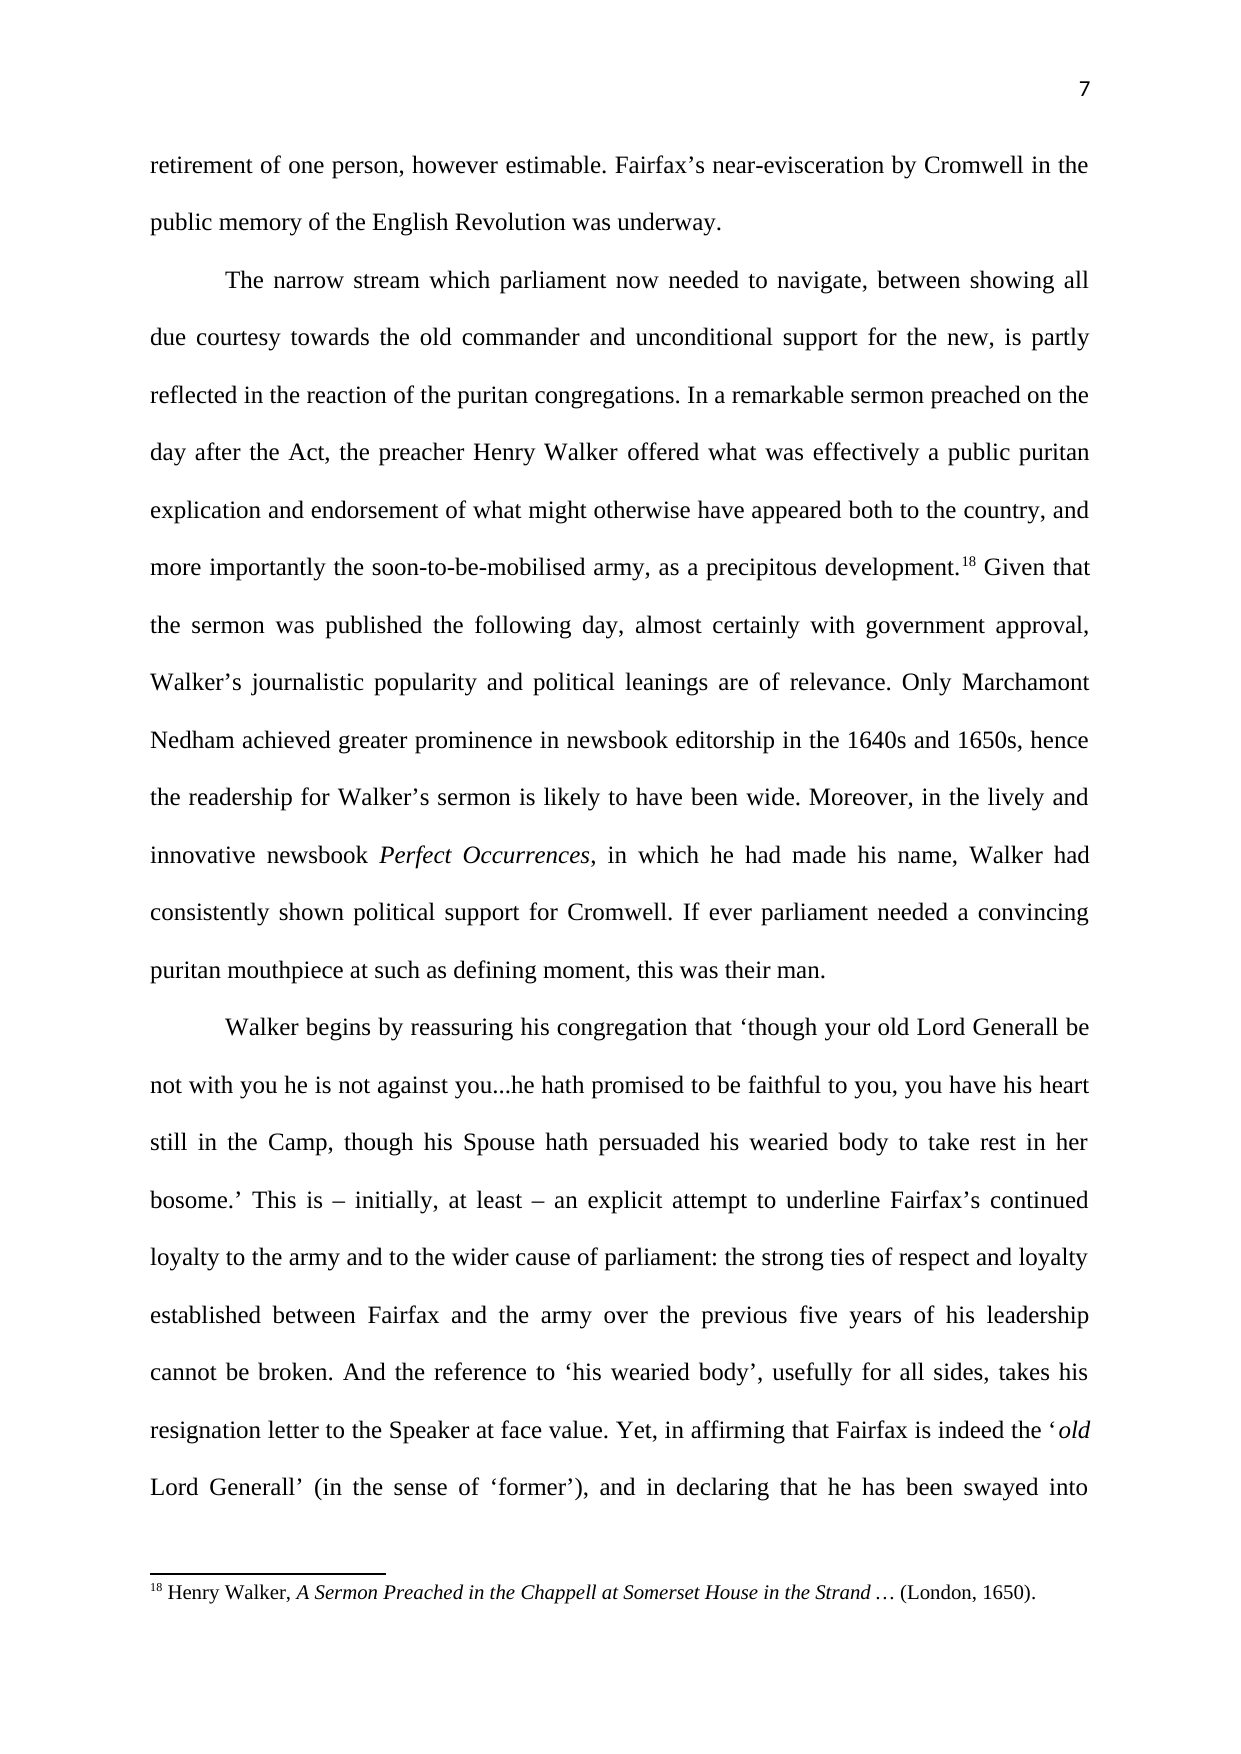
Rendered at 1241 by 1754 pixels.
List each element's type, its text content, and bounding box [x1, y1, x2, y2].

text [150, 1012, 1090, 1501]
text The narrow stream which parliament now needed to navigate, between showing all due courtesy towards the old commander and unconditional support for the new, is partly reflected in the reaction of the puritan congregations. In a remarkable sermon preached on the day after the Act, the preacher Henry Walker offered what was effectively a public puritan explication and endorsement of what might otherwise have appeared both to the country, and more importantly the soon-to-be-mobilised army, as a precipitous development. Given that the sermon was published the following day, almost certainly with government approval, Walker’s journalistic popularity and political leanings are of relevance. Only Marchamont Nedham achieved greater prominence in newsbook editorship in the 1640s and 1650s, hence the readership for Walker’s sermon is likely to have been wide. Moreover, in the lively and innovative newsbook Perfect Occurrences, in which he had made his name, Walker had consistently shown political support for Cromwell. If ever parliament needed a convincing puritan mouthpiece at such as defining moment, this was their man. [150, 265, 1090, 984]
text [150, 150, 1090, 236]
